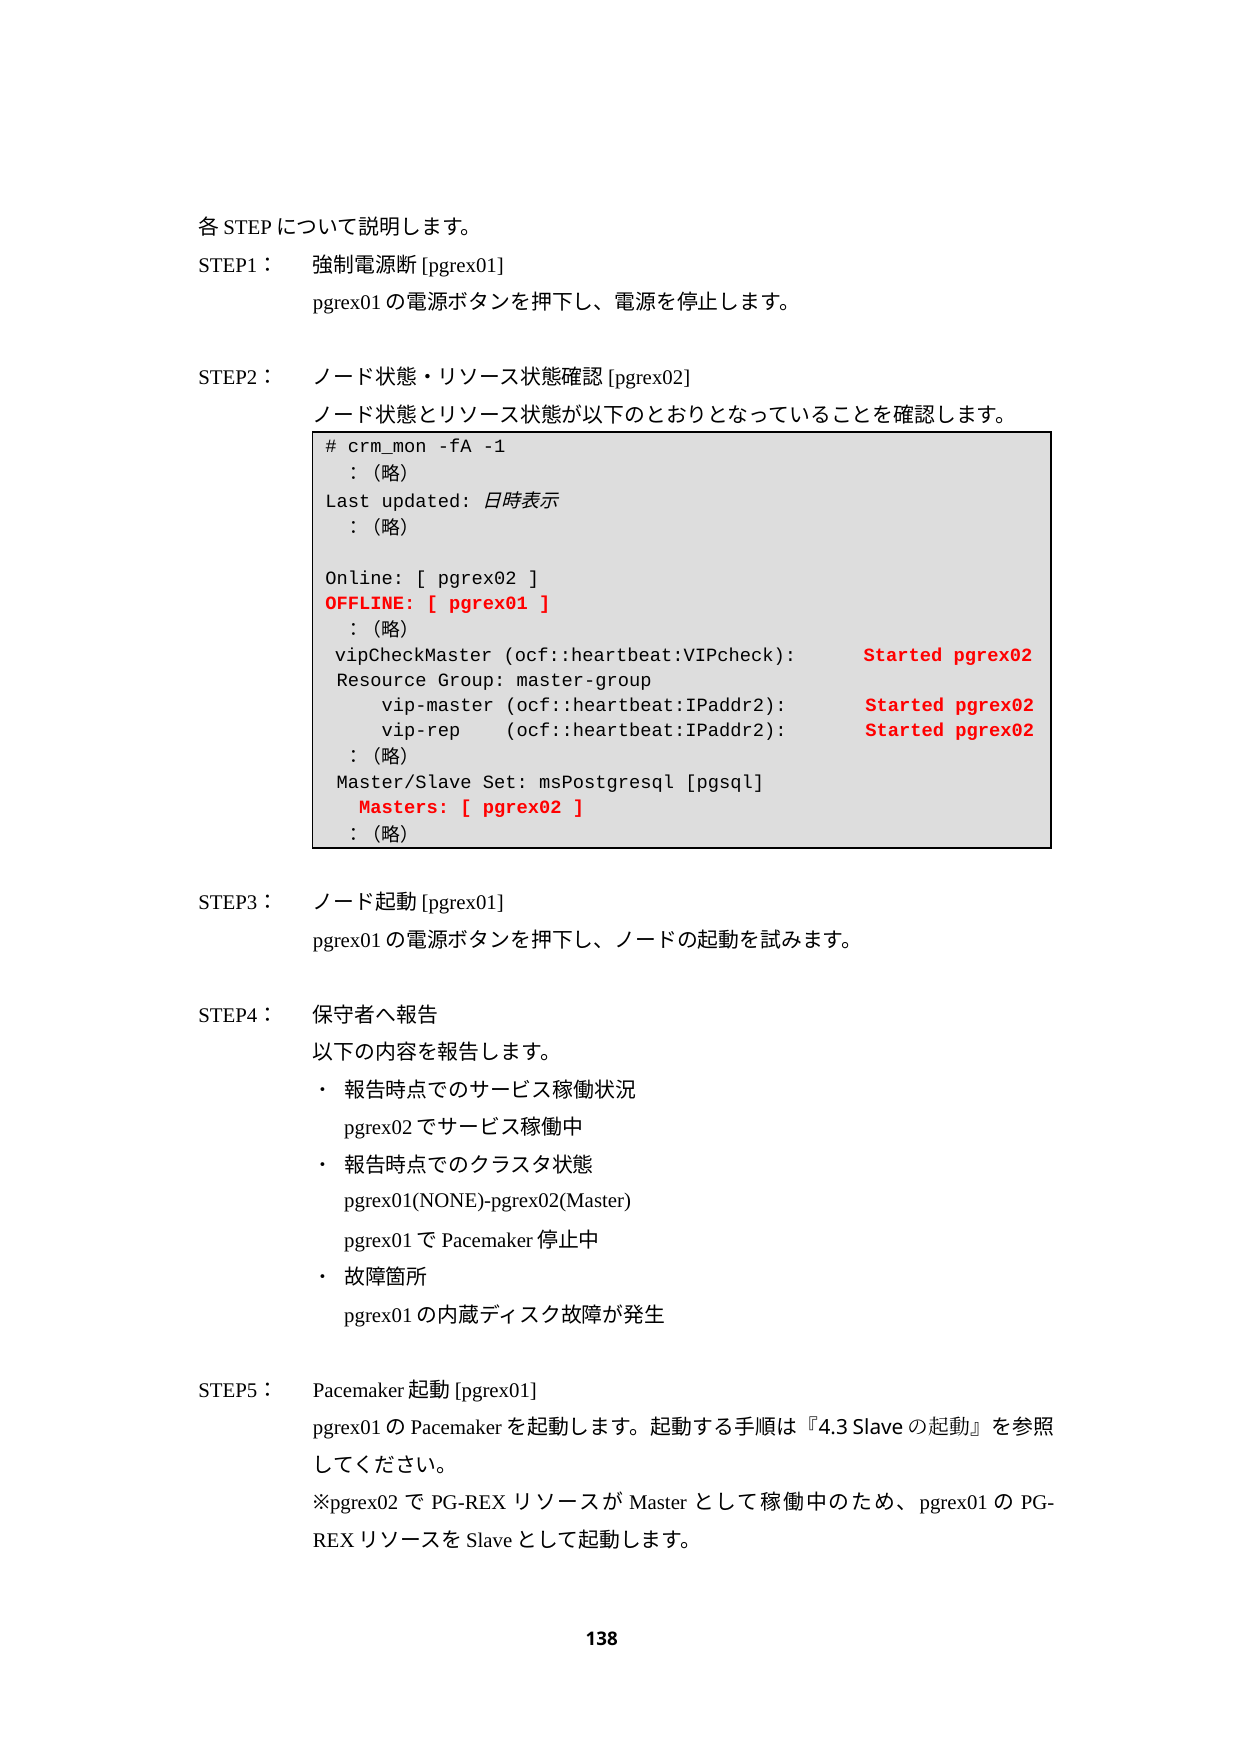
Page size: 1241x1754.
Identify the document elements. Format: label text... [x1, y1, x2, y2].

text STEP2： ノード状態・リソース状態確認 [pgrex02] [198, 357, 1054, 394]
text STEP4： 保守者へ報告 [198, 994, 1054, 1032]
list 報告時点でのサービス稼働状況 pgrex02でサービス稼働中 [313, 1069, 1054, 1144]
text 各STEPについて説明します。 [177, 207, 1054, 244]
text 以下の内容を報告します。 [313, 1032, 1054, 1069]
text pgrex01のPacemakerを起動します。起動する手順は『4.3 Slaveの起動』を参照してください。 [313, 1407, 1054, 1482]
text STEP1： 強制電源断 [pgrex01] [198, 244, 1054, 282]
text STEP5： Pacemaker起動 [pgrex01] [198, 1369, 1054, 1407]
text pgrex01の内蔵ディスク故障が発生 [344, 1294, 1054, 1332]
text ノード状態とリソース状態が以下のとおりとなっていることを確認します。 [313, 394, 1054, 432]
text STEP3： ノード起動 [pgrex01] [198, 882, 1054, 919]
list 報告時点でのクラスタ状態 pgrex01(NONE)-pgrex02(Master) pgrex01でPacemaker停止中 [313, 1144, 1054, 1257]
text pgrex01の電源ボタンを押下し、ノードの起動を試みます。 [313, 919, 1054, 957]
text pgrex01の電源ボタンを押下し、電源を停止します。 [313, 282, 1054, 319]
list 故障箇所 [313, 1257, 1054, 1294]
text ※pgrex02でPG-REXリソースがMasterとして稼働中のため、pgrex01のPG-REXリソースをSlaveとして起動します。 [313, 1482, 1054, 1557]
